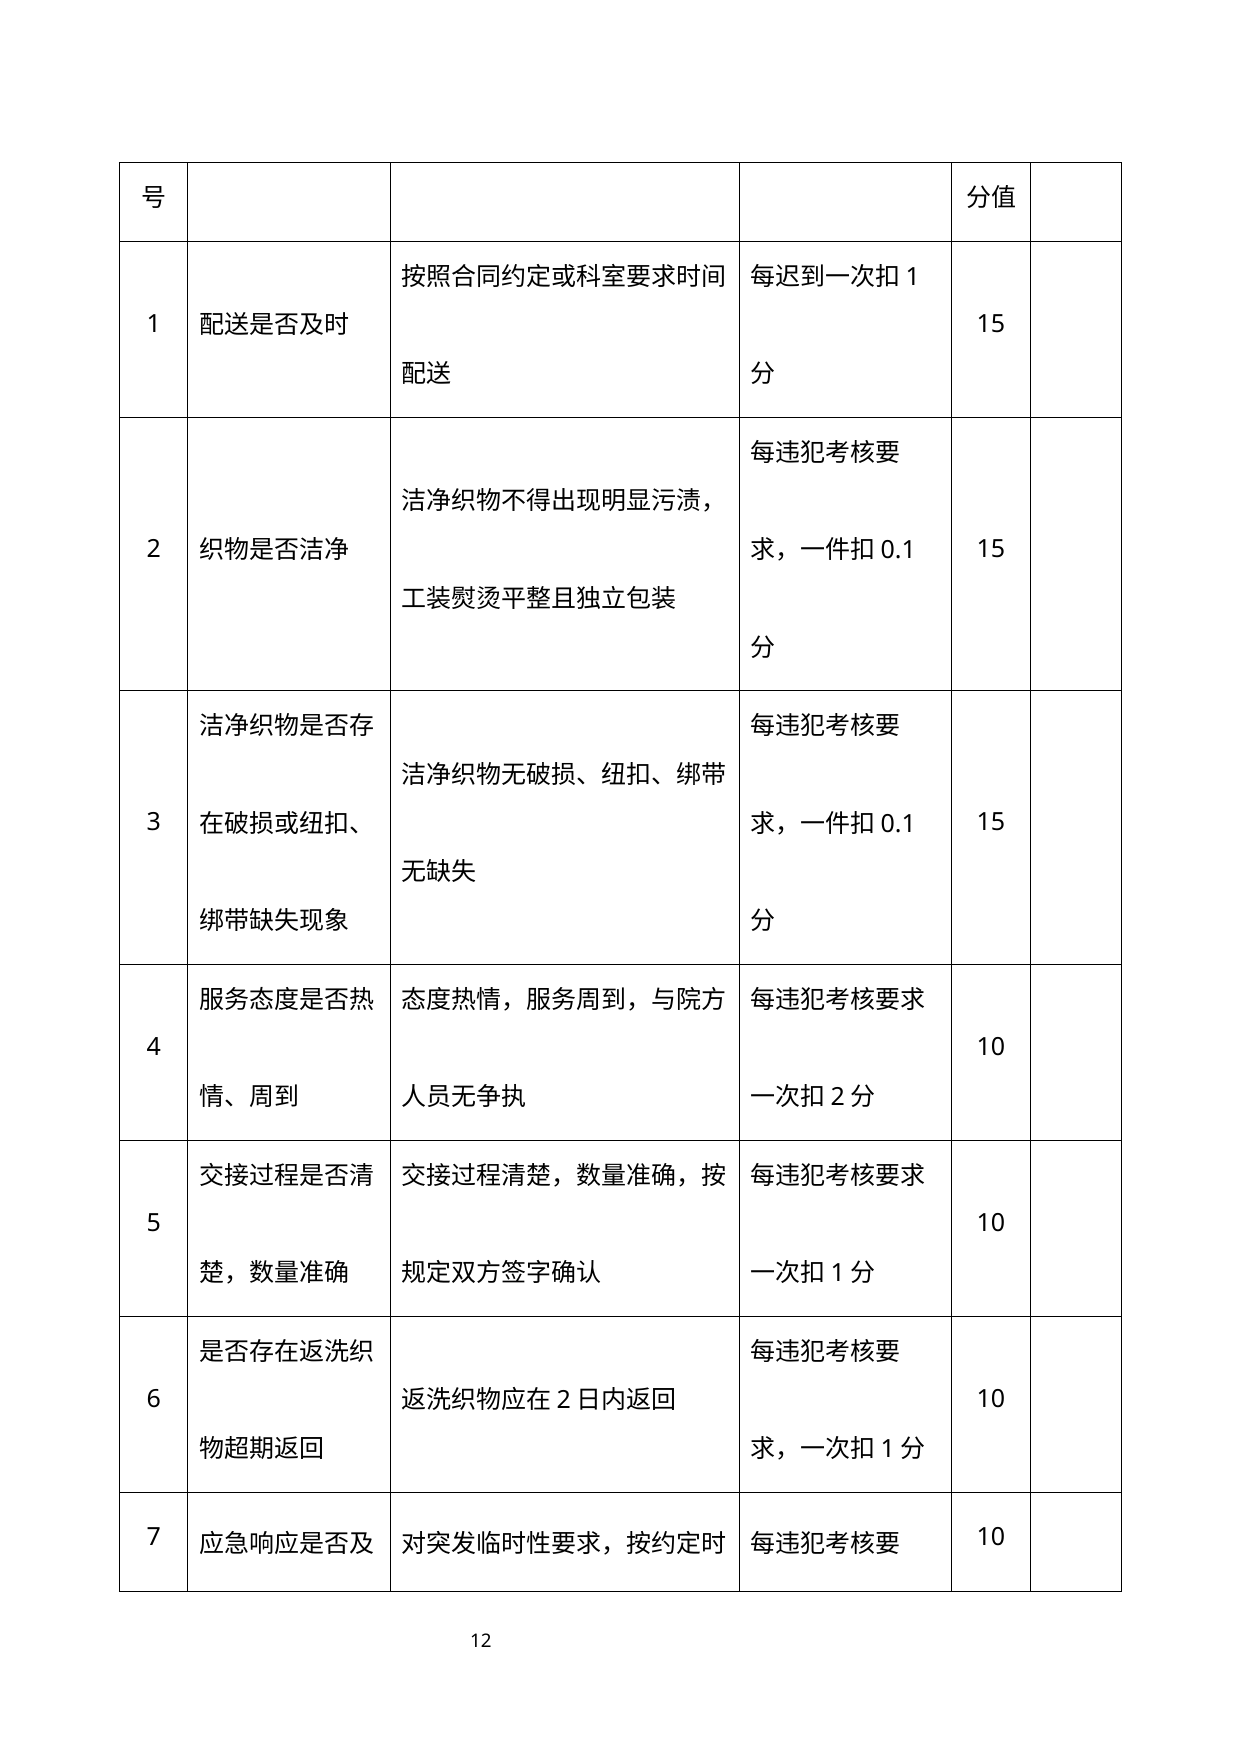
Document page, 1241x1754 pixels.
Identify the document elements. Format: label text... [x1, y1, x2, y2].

table_cell 3 [120, 691, 187, 964]
table_cell 配送是否及时 [188, 242, 390, 417]
table_cell 返洗织物应在2日内返回 [391, 1317, 739, 1492]
table_cell 10 [952, 1317, 1030, 1492]
table_cell 10 [952, 1141, 1030, 1316]
table_cell [1031, 418, 1121, 690]
table_cell 每迟到一次扣1分 [740, 242, 951, 417]
table_cell 按照合同约定或科室要求时间配送 [391, 242, 739, 417]
table_cell 洁净织物是否存在破损或纽扣、绑带缺失现象 [188, 691, 390, 964]
table_cell [1031, 1141, 1121, 1316]
table_cell 每违犯考核要求，一件扣0.1分 [740, 691, 951, 964]
table_cell [1031, 242, 1121, 417]
table_cell 4 [120, 965, 187, 1140]
table_header 考核项目 [188, 163, 390, 241]
table_cell [1031, 691, 1121, 964]
table_cell 织物是否洁净 [188, 418, 390, 690]
table_header 考核标准 [740, 163, 951, 241]
table_cell 15 [952, 242, 1030, 417]
table_header 考核要求 [391, 163, 739, 241]
table_header 满分分值 [952, 163, 1030, 241]
table_cell 10 [952, 965, 1030, 1140]
table_cell 15 [952, 691, 1030, 964]
table_cell 10 [952, 1493, 1030, 1591]
table_cell 每违犯考核要求一次扣1分 [740, 1141, 951, 1316]
table_cell 5 [120, 1141, 187, 1316]
table_cell 每违犯考核要求一次扣2分 [740, 965, 951, 1140]
table_cell [1031, 1493, 1121, 1591]
table_cell 7 [120, 1493, 187, 1591]
table_cell 交接过程是否清楚，数量准确 [188, 1141, 390, 1316]
table_cell 每违犯考核要求，一件扣0.1分 [740, 418, 951, 690]
table_cell 是否存在返洗织物超期返回 [188, 1317, 390, 1492]
table_cell [1031, 1317, 1121, 1492]
table_cell 每违犯考核要求，一次扣1分 [740, 1317, 951, 1492]
table_cell 洁净织物不得出现明显污渍，工装熨烫平整且独立包装 [391, 418, 739, 690]
table_cell 1 [120, 242, 187, 417]
table_cell 应急响应是否及时 [188, 1493, 390, 1591]
table_cell 服务态度是否热情、周到 [188, 965, 390, 1140]
table_cell 洁净织物无破损、纽扣、绑带无缺失 [391, 691, 739, 964]
table_cell 6 [120, 1317, 187, 1492]
table_cell 2 [120, 418, 187, 690]
table_cell [1031, 965, 1121, 1140]
table_cell 交接过程清楚，数量准确，按规定双方签字确认 [391, 1141, 739, 1316]
table_header 得分 [1031, 163, 1121, 241]
table_cell 15 [952, 418, 1030, 690]
table_cell 态度热情，服务周到，与院方人员无争执 [391, 965, 739, 1140]
table_cell 每违犯考核要求，一次扣5分 [740, 1493, 951, 1591]
table_header 序号 [120, 163, 187, 241]
table_cell 对突发临时性要求，按约定时间、内容完成 [391, 1493, 739, 1591]
